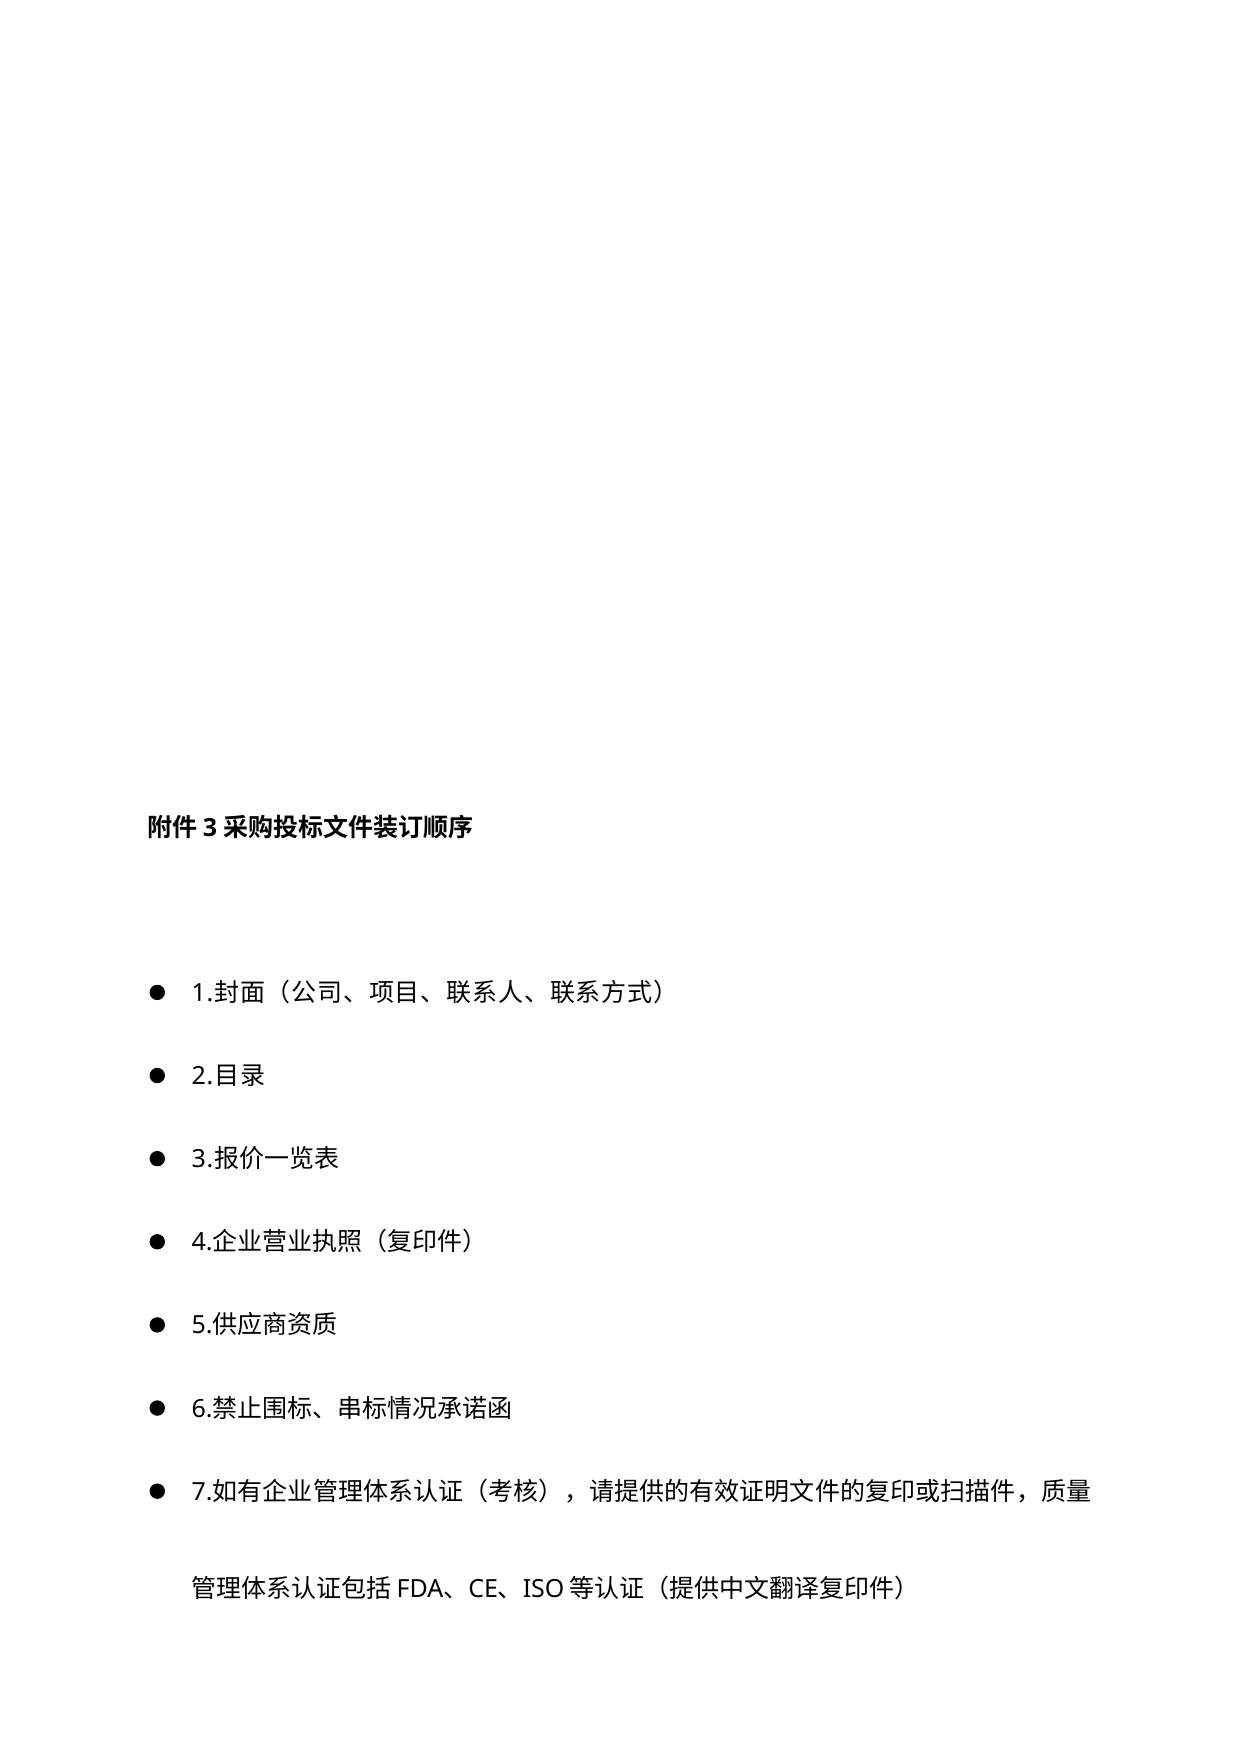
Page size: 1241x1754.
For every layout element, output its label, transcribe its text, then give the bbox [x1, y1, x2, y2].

list 6.禁止围标、串标情况承诺函 [148, 1374, 1093, 1439]
list 1.封面（公司、项目、联系人、联系方式） [148, 958, 1093, 1023]
list 5.供应商资质 [148, 1291, 1093, 1356]
text 附件3 采购投标文件装订顺序 [148, 793, 1093, 858]
list 2.目录 [148, 1041, 1093, 1106]
list 3.报价一览表 [148, 1124, 1093, 1189]
list 4.企业营业执照（复印件） [148, 1207, 1093, 1272]
list 7.如有企业管理体系认证（考核），请提供的有效证明文件的复印或扫描件，质量管理体系认证包括FDA、CE、ISO等认证（提供中文翻译复印件） [148, 1457, 1093, 1619]
